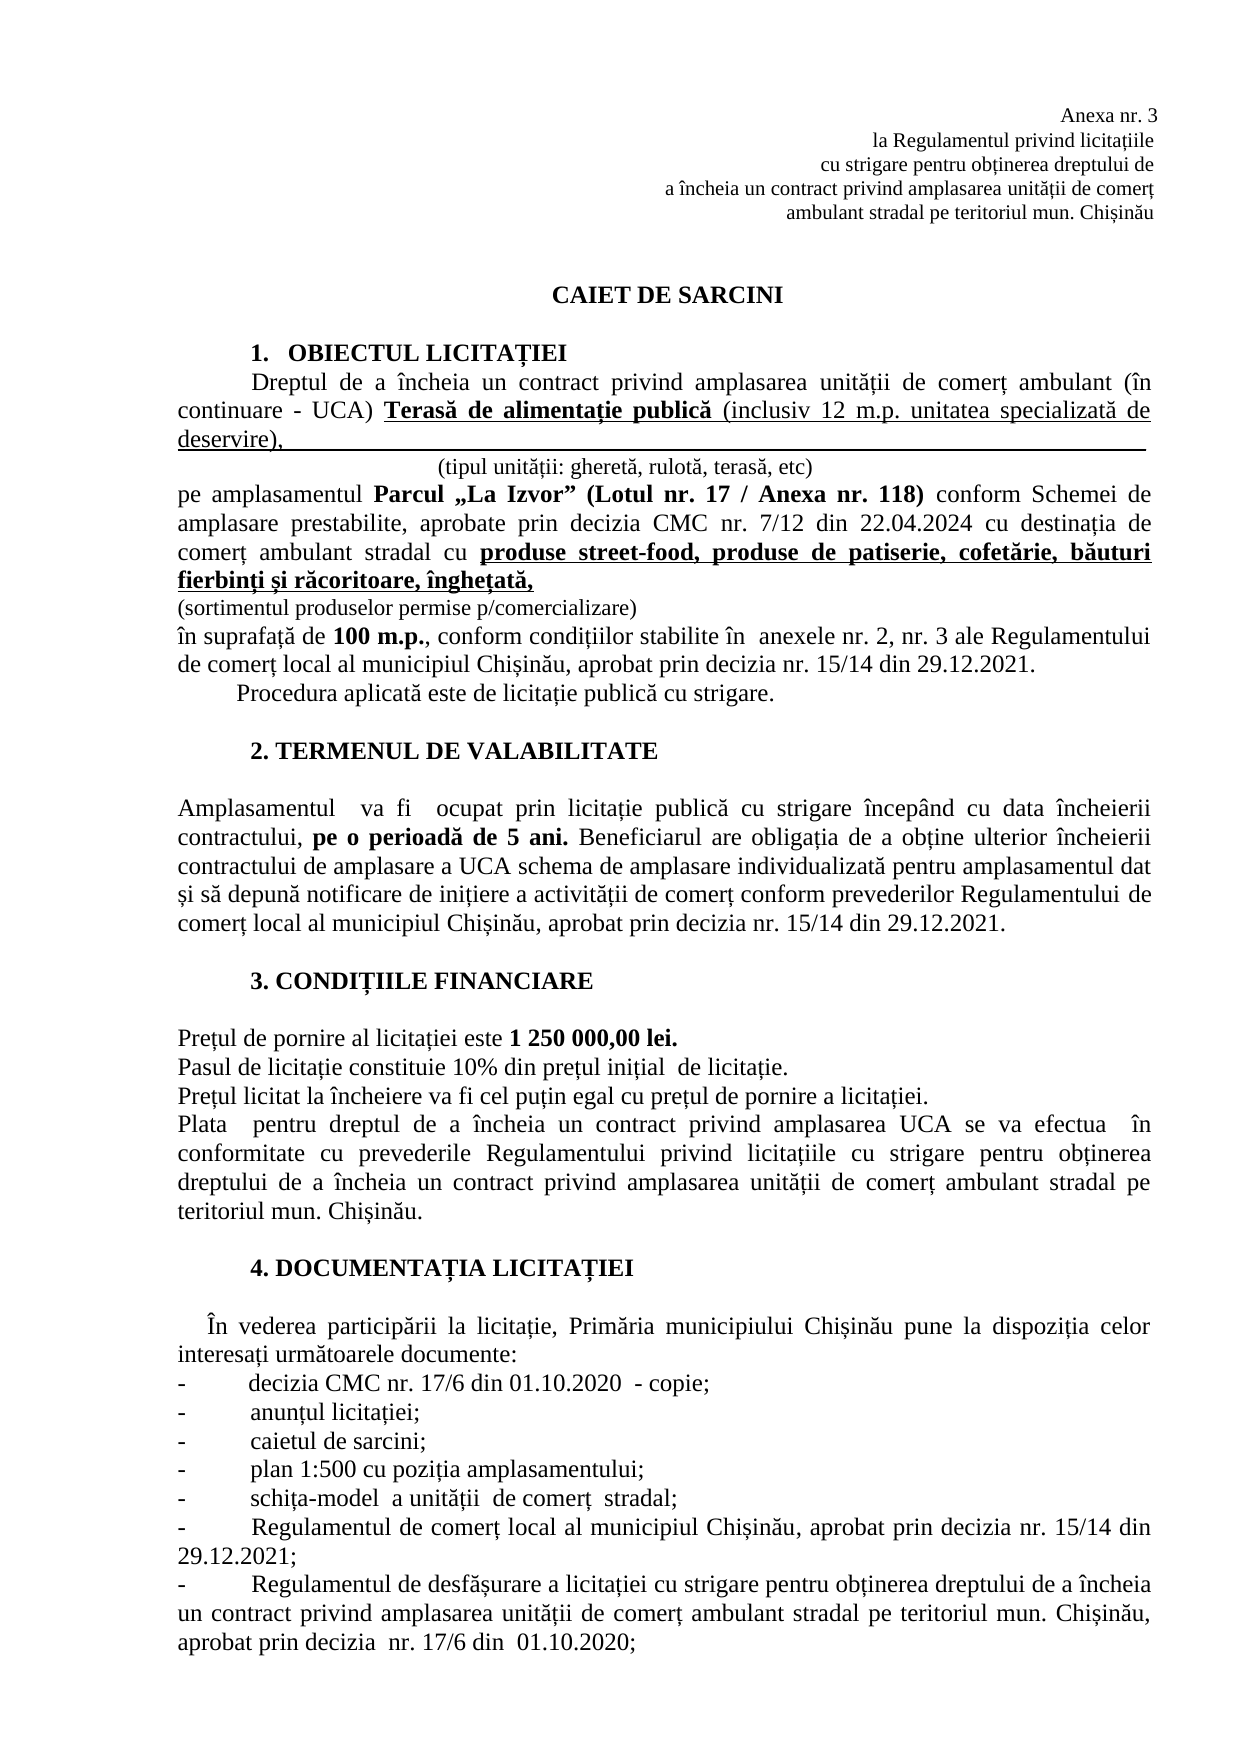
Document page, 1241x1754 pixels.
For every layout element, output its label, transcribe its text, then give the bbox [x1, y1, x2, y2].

list decizia CMC nr. 17/6 din 01.10.2020 - copie; [177, 1368, 1152, 1397]
text la Regulamentul privind licitațiile [177, 127, 1154, 152]
text pe amplasamentul Parcul „La Izvor” (Lotul nr. 17 / Anexa nr. 118) conform Schemei de amplasare prestabilite, aprobate prin decizia CMC nr. 7/12 din 22.04.2024 cu destinația de comerț ambulant stradal cu produse street-food, produse de patiserie, cofetărie, băuturi fierbinți și răcoritoare, înghețată, [177, 479, 1152, 594]
text ambulant stradal pe teritoriul mun. Chișinău [177, 200, 1154, 224]
text 3. CONDIȚIILE FINANCIARE [250, 966, 1152, 994]
text Dreptul de a încheia un contract privind amplasarea unității de comerț ambulant (în continuare - UCA) Terasă de alimentație publică (inclusiv 12 m.p. unitatea specializată de deservire),_____________________________________________________________________ [177, 367, 1152, 453]
text (sortimentul produselor permise p/comercializare) [177, 594, 1152, 621]
list plan 1:500 cu poziția amplasamentului; [177, 1454, 1152, 1483]
text Anexa nr. 3 [177, 103, 1158, 127]
list Regulamentul de desfășurare a licitației cu strigare pentru obținerea dreptului de a încheia un contract privind amplasarea unității de comerț ambulant stradal pe teritoriul mun. Chișinău, aprobat prin decizia nr. 17/6 din 01.10.2020; [177, 1569, 1152, 1656]
list schița-model a unității de comerț stradal; [177, 1483, 1152, 1512]
text cu strigare pentru obținerea dreptului de [177, 152, 1154, 176]
text în suprafață de 100 m.p., conform condițiilor stabilite în anexele nr. 2, nr. 3 ale Regulamentului de comerț local al municipiul Chișinău, aprobat prin decizia nr. 15/14 din 29.12.2021. [177, 621, 1152, 678]
text (tipul unității: gheretă, rulotă, terasă, etc) [177, 453, 1152, 479]
text Amplasamentul va fi ocupat prin licitație publică cu strigare începând cu data încheierii contractului, pe o perioadă de 5 ani. Beneficiarul are obligația de a obține ulterior încheierii contractului de amplasare a UCA schema de amplasare individualizată pentru amplasamentul dat și să depună notificare de inițiere a activității de comerț conform prevederilor Regulamentului de comerț local al municipiul Chișinău, aprobat prin decizia nr. 15/14 din 29.12.2021. [177, 793, 1152, 937]
list caietul de sarcini; [177, 1426, 1152, 1454]
text CAIET DE SARCINI [177, 281, 1158, 309]
list OBIECTUL LICITAȚIEI [250, 338, 1152, 367]
text Prețul licitat la încheiere va fi cel puțin egal cu prețul de pornire a licitației. [177, 1081, 1152, 1109]
text Plata pentru dreptul de a încheia un contract privind amplasarea UCA se va efectua în conformitate cu prevederile Regulamentului privind licitațiile cu strigare pentru obținerea dreptului de a încheia un contract privind amplasarea unității de comerț ambulant stradal pe teritoriul mun. Chișinău. [177, 1109, 1152, 1224]
text Prețul de pornire al licitației este 1 250 000,00 lei. [177, 1023, 1152, 1052]
text 2. TERMENUL DE VALABILITATE [250, 736, 1152, 764]
list Regulamentul de comerț local al municipiul Chișinău, aprobat prin decizia nr. 15/14 din 29.12.2021; [177, 1512, 1152, 1569]
text Pasul de licitație constituie 10% din prețul inițial de licitație. [177, 1052, 1152, 1081]
text În vederea participării la licitație, Primăria municipiului Chișinău pune la dispoziția celor interesați următoarele documente: [177, 1311, 1152, 1368]
list anunțul licitației; [177, 1397, 1152, 1426]
text 4. DOCUMENTAȚIA LICITAȚIEI [250, 1253, 1152, 1282]
text a încheia un contract privind amplasarea unității de comerț [177, 176, 679, 200]
text Procedura aplicată este de licitație publică cu strigare. [177, 678, 1152, 707]
